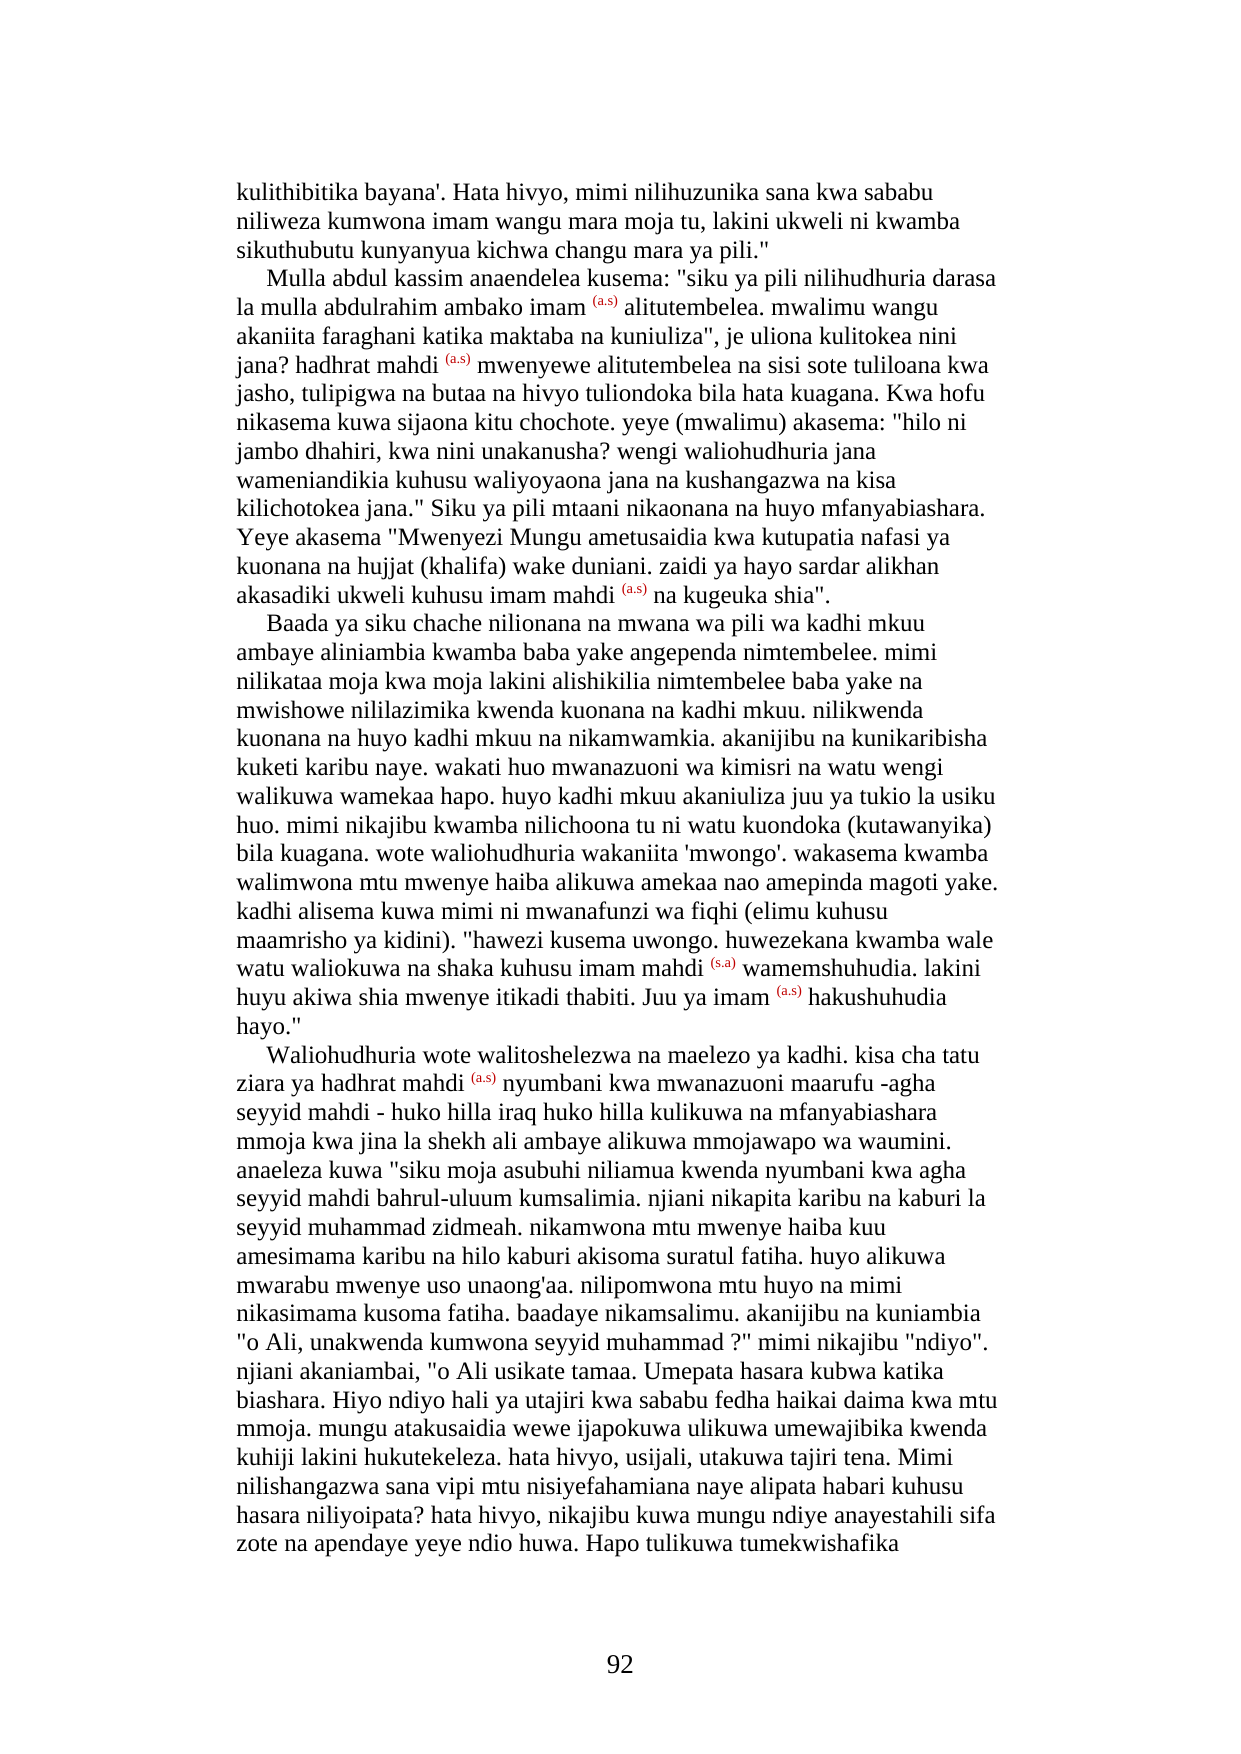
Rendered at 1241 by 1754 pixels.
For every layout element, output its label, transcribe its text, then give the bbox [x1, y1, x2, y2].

text Baada ya siku chache nilionana na mwana wa pili wa kadhi mkuu ambaye aliniambia kwamba baba yake angependa nimtembelee. mimi nilikataa moja kwa moja lakini alishikilia nimtembelee baba yake na mwishowe nililazimika kwenda kuonana na kadhi mkuu. nilikwenda kuonana na huyo kadhi mkuu na nikamwamkia. akanijibu na kunikaribisha kuketi karibu naye. wakati huo mwanazuoni wa kimisri na watu wengi walikuwa wamekaa hapo. huyo kadhi mkuu akaniuliza juu ya tukio la usiku huo. mimi nikajibu kwamba nilichoona tu ni watu kuondoka (kutawanyika) bila kuagana. wote waliohudhuria wakaniita 'mwongo'. wakasema kwamba walimwona mtu mwenye haiba alikuwa amekaa nao amepinda magoti yake. kadhi alisema kuwa mimi ni mwanafunzi wa fiqhi (elimu kuhusu maamrisho ya kidini). "hawezi kusema uwongo. huwezekana kwamba wale watu waliokuwa na shaka kuhusu imam mahdi (s.a) wamemshuhudia. lakini huyu akiwa shia mwenye itikadi thabiti. Juu ya imam (a.s) hakushuhudia hayo." [236, 608, 1004, 1040]
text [236, 177, 1004, 263]
text Mulla abdul kassim anaendelea kusema: "siku ya pili nilihudhuria darasa la mulla abdulrahim ambako imam (a.s) alitutembelea. mwalimu wangu akaniita faraghani katika maktaba na kuniuliza", je uliona kulitokea nini jana? hadhrat mahdi (a.s) mwenyewe alitutembelea na sisi sote tuliloana kwa jasho, tulipigwa na butaa na hivyo tuliondoka bila hata kuagana. Kwa hofu nikasema kuwa sijaona kitu chochote. yeye (mwalimu) akasema: "hilo ni jambo dhahiri, kwa nini unakanusha? wengi waliohudhuria jana wameniandikia kuhusu waliyoyaona jana na kushangazwa na kisa kilichotokea jana." Siku ya pili mtaani nikaonana na huyo mfanyabiashara. Yeye akasema "Mwenyezi Mungu ametusaidia kwa kutupatia nafasi ya kuonana na hujjat (khalifa) wake duniani. zaidi ya hayo sardar alikhan akasadiki ukweli kuhusu imam mahdi (a.s) na kugeuka shia". [236, 263, 1004, 608]
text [236, 1040, 1004, 1557]
